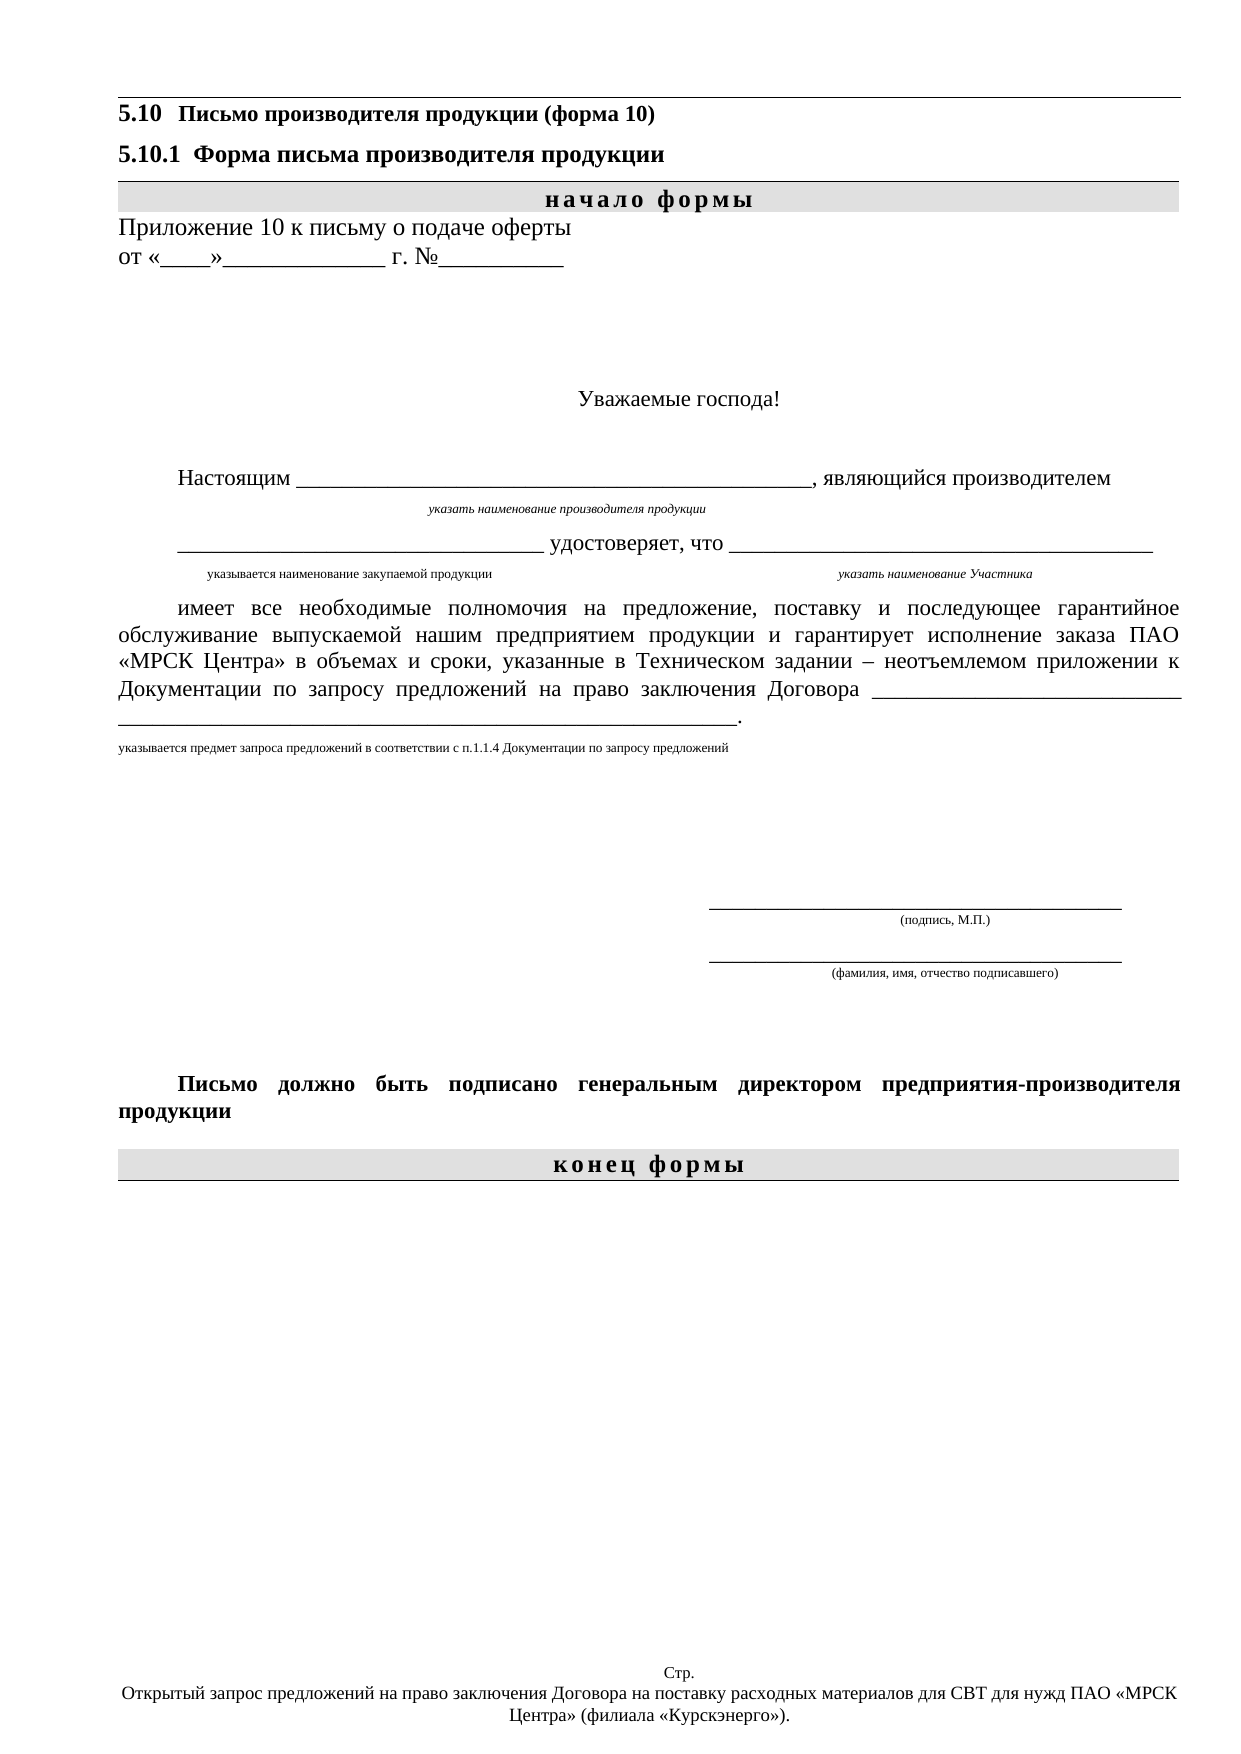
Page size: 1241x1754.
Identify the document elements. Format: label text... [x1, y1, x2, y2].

text ____________________________________ [650, 939, 1181, 965]
text конец формы [118, 1149, 1179, 1180]
text начало формы [118, 182, 1179, 212]
text Настоящим _____________________________________________, являющийся производителем [118, 464, 1181, 490]
subtitle Письмо производителя продукции (форма 10) [118, 98, 1181, 127]
text указать наименование производителя продукции [369, 490, 1181, 517]
text (фамилия, имя, отчество подписавшего) [650, 965, 1181, 991]
text имеет все необходимые полномочия на предложение, поставку и последующее гарантийное обслуживание выпускаемой нашим предприятием продукции и гарантирует исполнение заказа ПАО «МРСК Центра» в объемах и сроки, указанные в Техническом задании – неотъемлемом приложении к Документации по запросу предложений на право заключения Договора ___________________________ ______________________________________________________. [118, 594, 1181, 728]
text Уважаемые господа! [118, 385, 1181, 411]
text ____________________________________ [650, 886, 1181, 912]
text Письмо должно быть подписано генеральным директором предприятия-производителя продукции [118, 1070, 1181, 1123]
text указывается наименование закупаемой продукции указать наименование Участника [148, 556, 1181, 582]
text (подпись, М.П.) [650, 912, 1181, 939]
text ________________________________ удостоверяет, что _____________________________________ [118, 529, 1181, 556]
text Приложение 10 к письму о подаче оферты от «____»_____________ г. №__________ [118, 212, 1181, 270]
subtitle Форма письма производителя продукции [118, 139, 1181, 168]
text указывается предмет запроса предложений в соответствии с п.1.1.4 Документации по запросу предложений [118, 728, 1181, 755]
